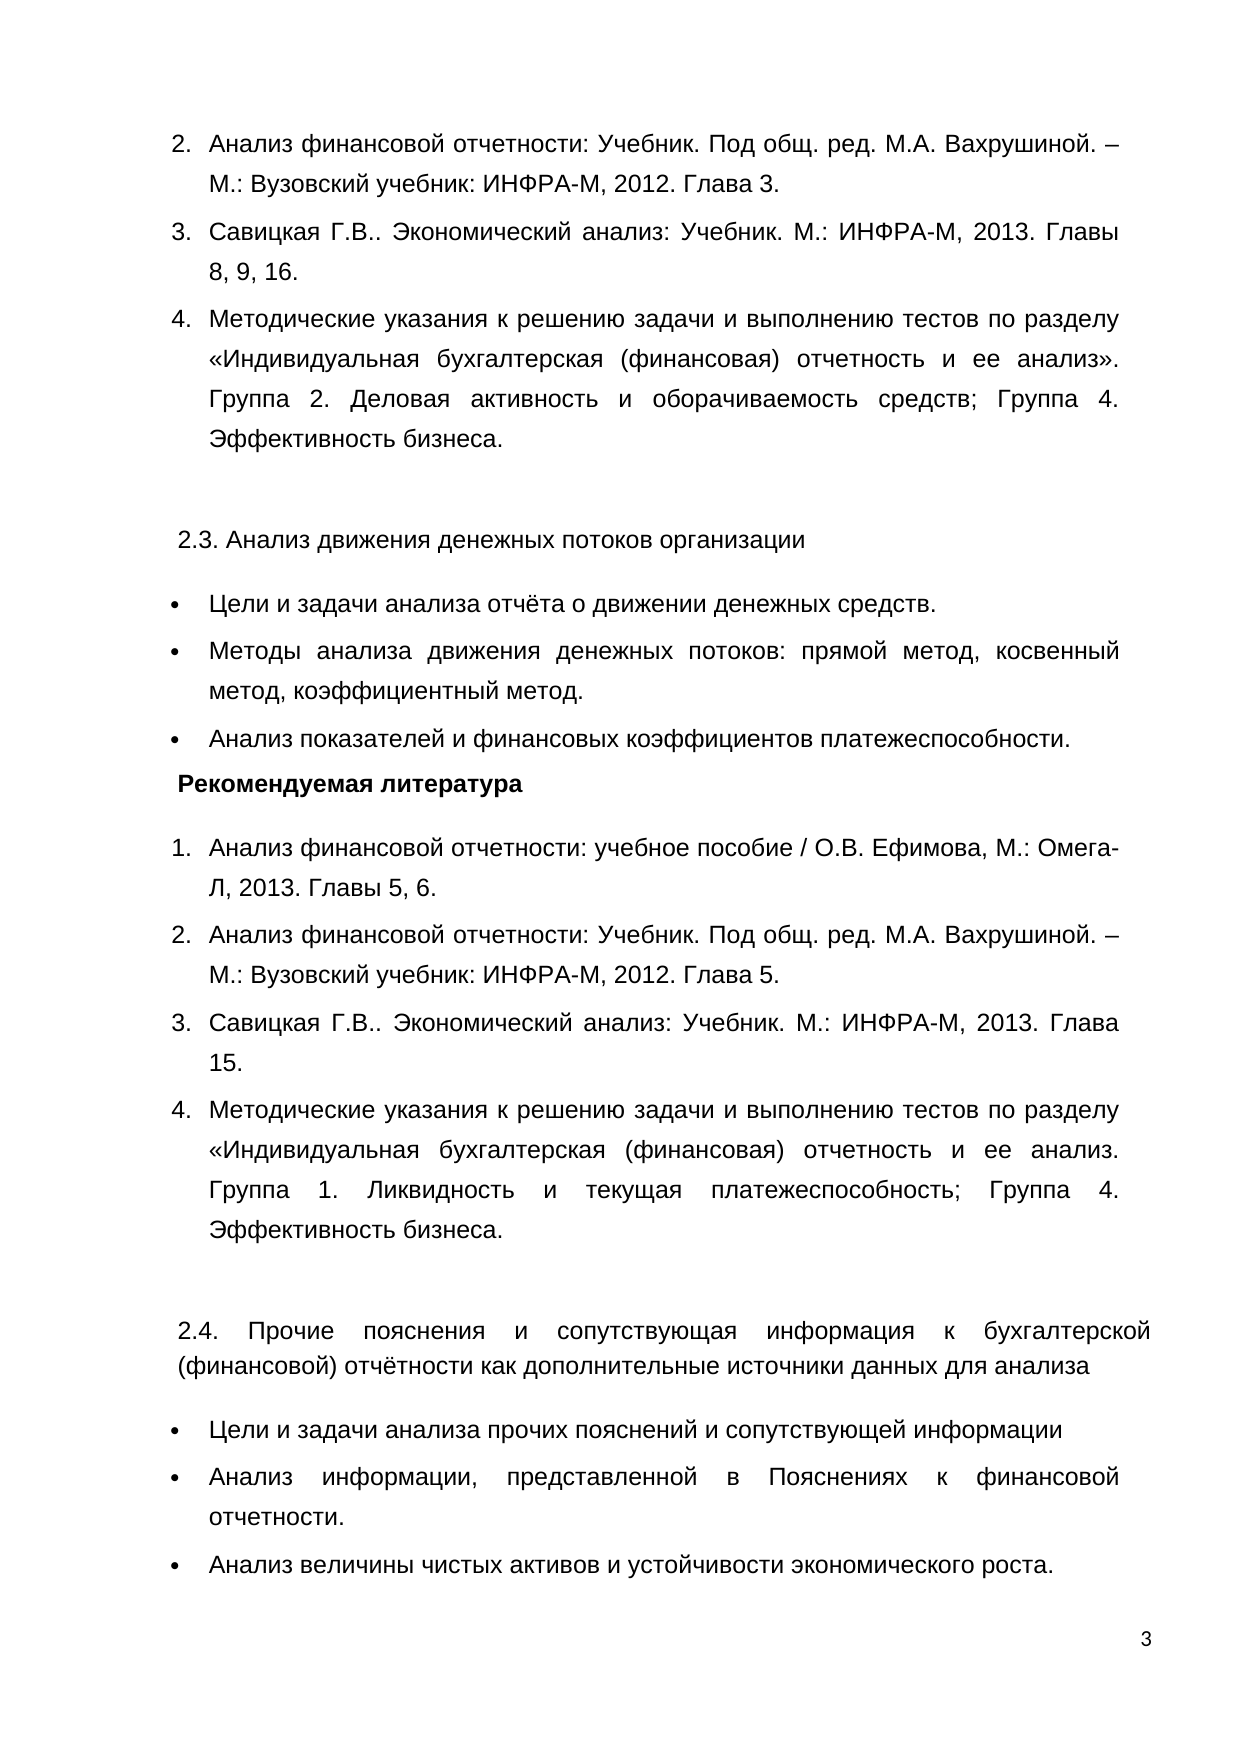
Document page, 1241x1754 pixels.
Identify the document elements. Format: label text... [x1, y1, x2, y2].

list Методы анализа движения денежных потоков: прямой метод, косвенный метод, коэффициентный метод. [171, 625, 1120, 705]
list Цели и задачи анализа отчёта о движении денежных средств. [171, 577, 1120, 617]
list Анализ финансовой отчетности: учебное пособие / О.В. Ефимова, М.: Омега-Л, 2013. Главы 5, 6. [171, 822, 1120, 902]
text 2.4. Прочие пояснения и сопутствующая информация к бухгалтерской (финансовой) отчётности как дополнительные источники данных для анализа [177, 1310, 1152, 1380]
list Савицкая Г.В.. Экономический анализ: Учебник. М.: ИНФРА-М, 2013. Главы 8, 9, 16. [171, 206, 1120, 286]
list Анализ показателей и финансовых коэффициентов платежеспособности. [171, 712, 1120, 752]
list Методические указания к решению задачи и выполнению тестов по разделу «Индивидуальная бухгалтерская (финансовая) отчетность и ее анализ. Группа 1. Ликвидность и текущая платежеспособность; Группа 4. Эффективность бизнеса. [171, 1084, 1120, 1244]
list Анализ финансовой отчетности: Учебник. Под общ. ред. М.А. Вахрушиной. – М.: Вузовский учебник: ИНФРА-М, 2012. Глава 3. [171, 118, 1120, 198]
list Анализ информации, представленной в Пояснениях к финансовой отчетности. [171, 1451, 1120, 1531]
text 2.3. Анализ движения денежных потоков организации [177, 519, 1152, 554]
text Рекомендуемая литература [177, 768, 1152, 798]
list Цели и задачи анализа прочих пояснений и сопутствующей информации [171, 1403, 1120, 1443]
list Анализ финансовой отчетности: Учебник. Под общ. ред. М.А. Вахрушиной. – М.: Вузовский учебник: ИНФРА-М, 2012. Глава 5. [171, 909, 1120, 989]
list Методические указания к решению задачи и выполнению тестов по разделу «Индивидуальная бухгалтерская (финансовая) отчетность и ее анализ». Группа 2. Деловая активность и оборачиваемость средств; Группа 4. Эффективность бизнеса. [171, 293, 1120, 453]
list Анализ величины чистых активов и устойчивости экономического роста. [171, 1538, 1120, 1578]
list Савицкая Г.В.. Экономический анализ: Учебник. М.: ИНФРА-М, 2013. Глава 15. [171, 997, 1120, 1077]
